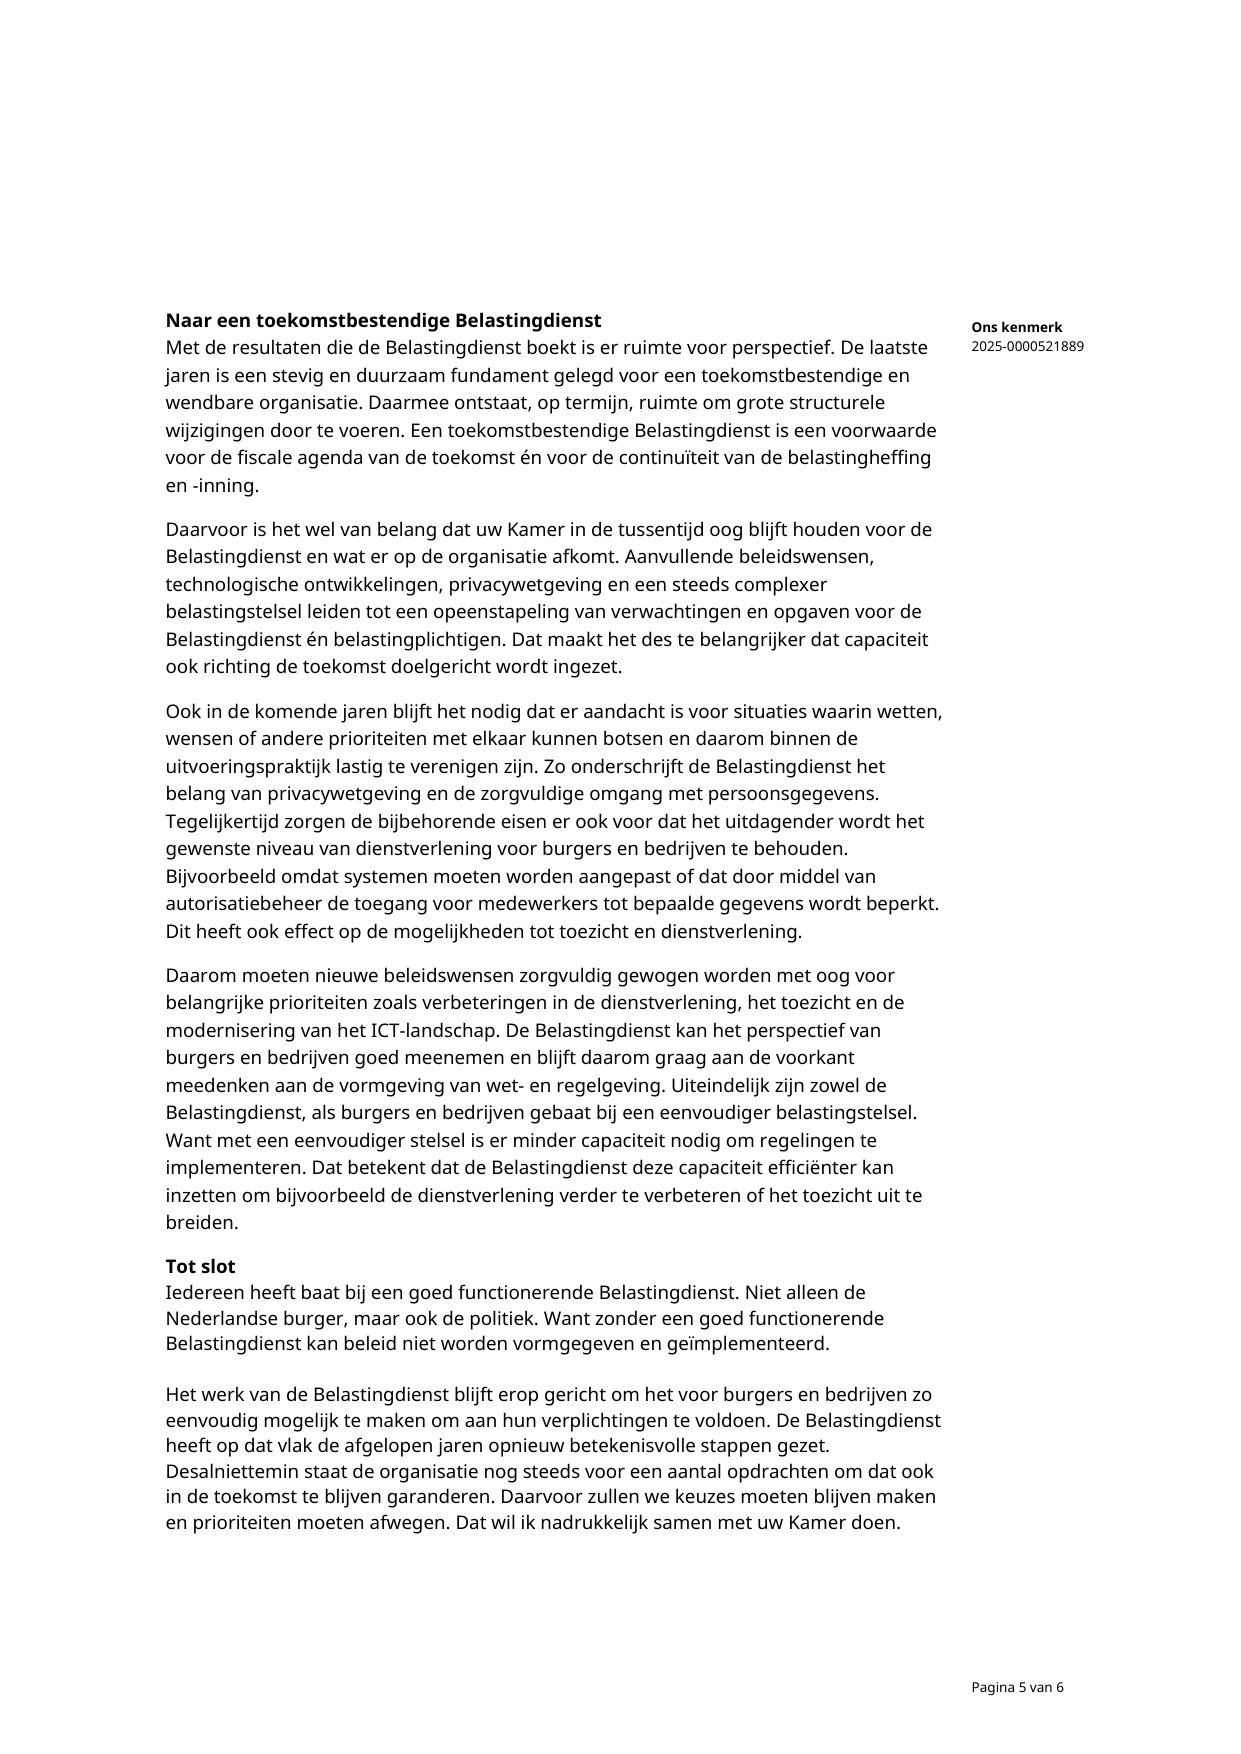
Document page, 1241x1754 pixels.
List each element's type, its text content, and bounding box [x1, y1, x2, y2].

text Ook in de komende jaren blijft het nodig dat er aandacht is voor situaties waarin wetten, wensen of andere prioriteiten met elkaar kunnen botsen en daarom binnen de uitvoeringspraktijk lastig te verenigen zijn. Zo onderschrijft de Belastingdienst het belang van privacywetgeving en de zorgvuldige omgang met persoonsgegevens. Tegelijkertijd zorgen de bijbehorende eisen er ook voor dat het uitdagender wordt het gewenste niveau van dienstverlening voor burgers en bedrijven te behouden. Bijvoorbeeld omdat systemen moeten worden aangepast of dat door middel van autorisatiebeheer de toegang voor medewerkers tot bepaalde gegevens wordt beperkt. Dit heeft ook effect op de mogelijkheden tot toezicht en dienstverlening. [165, 698, 945, 943]
text Het werk van de Belastingdienst blijft erop gericht om het voor burgers en bedrijven zo eenvoudig mogelijk te maken om aan hun verplichtingen te voldoen. De Belastingdienst heeft op dat vlak de afgelopen jaren opnieuw betekenisvolle stappen gezet. Desalniettemin staat de organisatie nog steeds voor een aantal opdrachten om dat ook in de toekomst te blijven garanderen. Daarvoor zullen we keuzes moeten blijven maken en prioriteiten moeten afwegen. Dat wil ik nadrukkelijk samen met uw Kamer doen. [165, 1381, 945, 1534]
text Naar een toekomstbestendige Belastingdienst Met de resultaten die de Belastingdienst boekt is er ruimte voor perspectief. De laatste jaren is een stevig en duurzaam fundament gelegd voor een toekomstbestendige en wendbare organisatie. Daarmee ontstaat, op termijn, ruimte om grote structurele wijzigingen door te voeren. Een toekomstbestendige Belastingdienst is een voorwaarde voor de fiscale agenda van de toekomst én voor de continuïteit van de belastingheffing en -inning. [165, 307, 945, 498]
text Tot slot Iedereen heeft baat bij een goed functionerende Belastingdienst. Niet alleen de Nederlandse burger, maar ook de politiek. Want zonder een goed functionerende Belastingdienst kan beleid niet worden vormgegeven en geïmplementeerd. [165, 1254, 945, 1356]
text Daarom moeten nieuwe beleidswensen zorgvuldig gewogen worden met oog voor belangrijke prioriteiten zoals verbeteringen in de dienstverlening, het toezicht en de modernisering van het ICT-landschap. De Belastingdienst kan het perspectief van burgers en bedrijven goed meenemen en blijft daarom graag aan de voorkant meedenken aan de vormgeving van wet- en regelgeving. Uiteindelijk zijn zowel de Belastingdienst, als burgers en bedrijven gebaat bij een eenvoudiger belastingstelsel. Want met een eenvoudiger stelsel is er minder capaciteit nodig om regelingen te implementeren. Dat betekent dat de Belastingdienst deze capaciteit efficiënter kan inzetten om bijvoorbeeld de dienstverlening verder te verbeteren of het toezicht uit te breiden. [165, 962, 945, 1235]
text Daarvoor is het wel van belang dat uw Kamer in de tussentijd oog blijft houden voor de Belastingdienst en wat er op de organisatie afkomt. Aanvullende beleidswensen, technologische ontwikkelingen, privacywetgeving en een steeds complexer belastingstelsel leiden tot een opeenstapeling van verwachtingen en opgaven voor de Belastingdienst én belastingplichtigen. Dat maakt het des te belangrijker dat capaciteit ook richting de toekomst doelgericht wordt ingezet. [165, 516, 945, 679]
